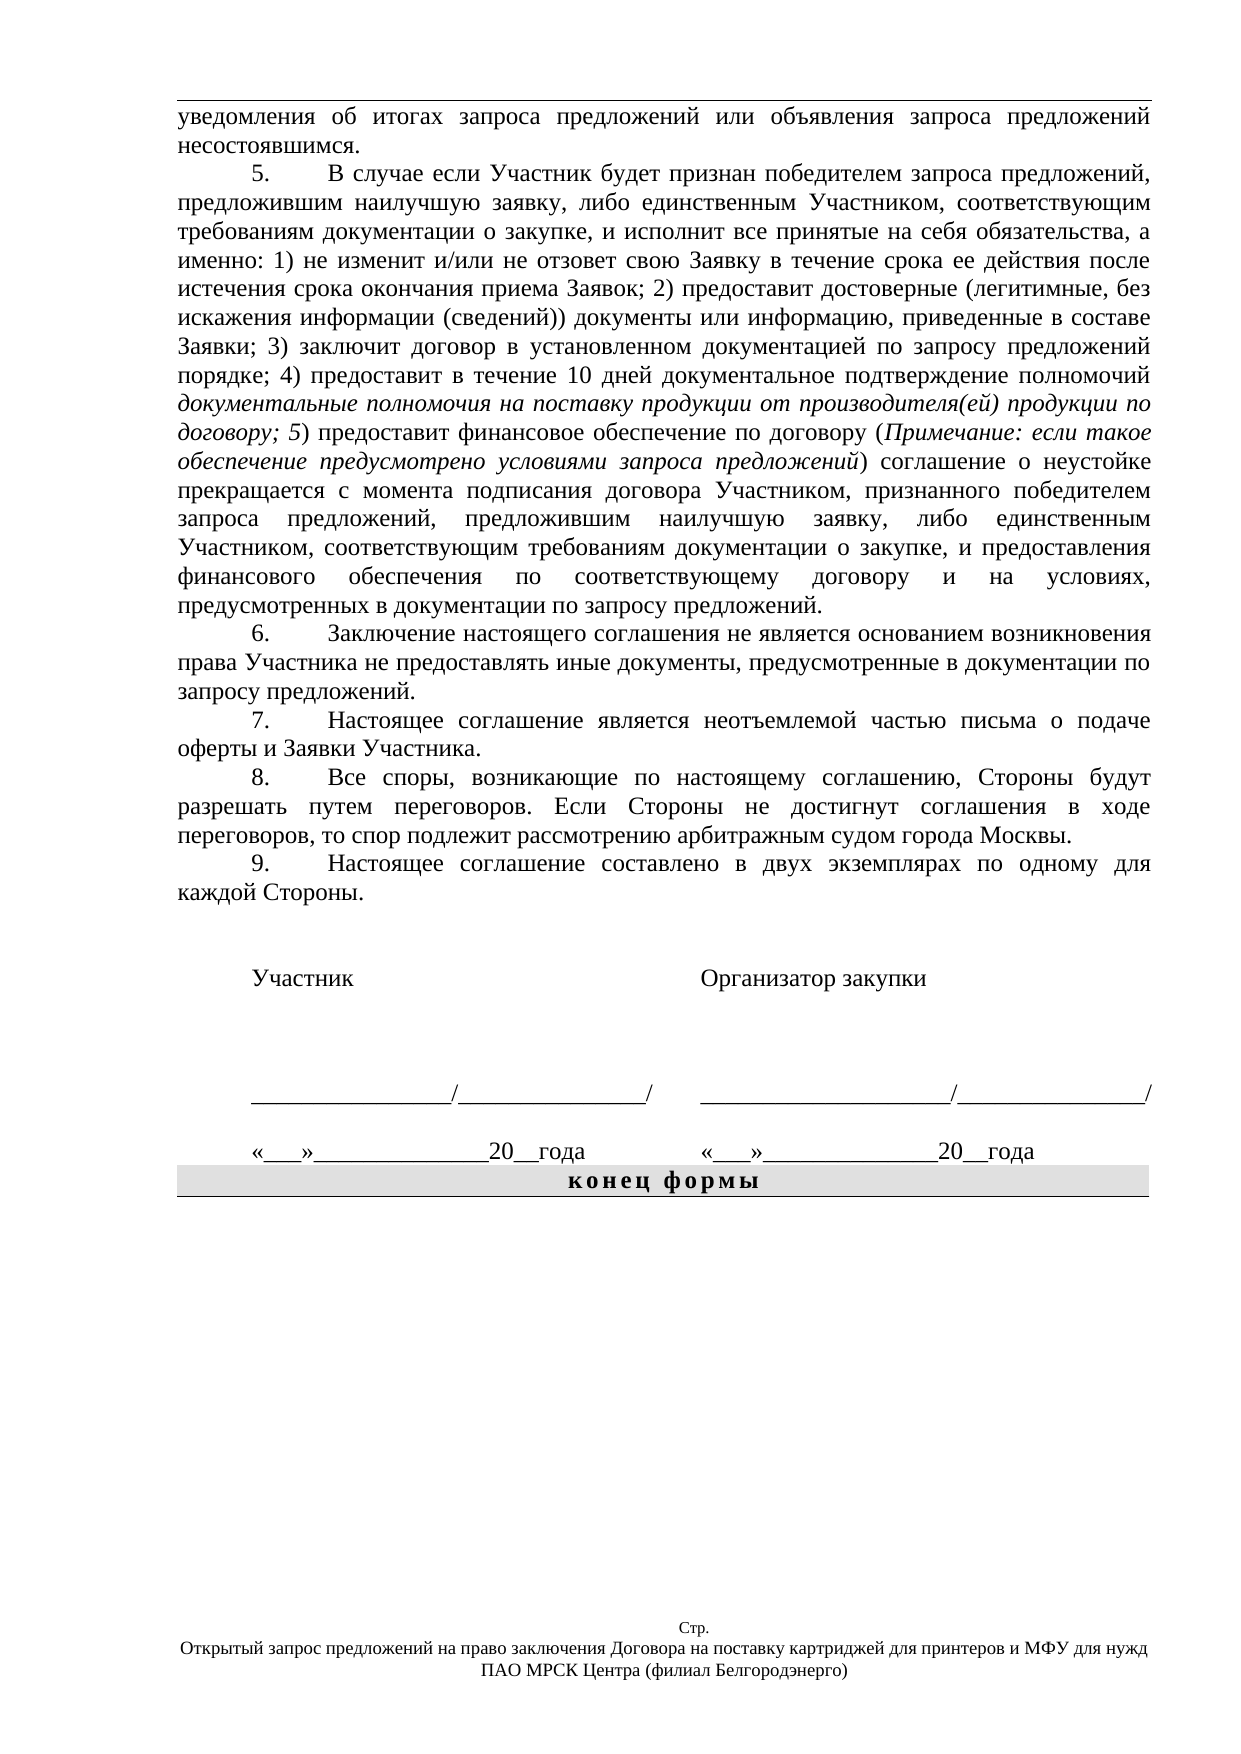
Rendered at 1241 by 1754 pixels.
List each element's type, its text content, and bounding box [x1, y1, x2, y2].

list Все споры, возникающие по настоящему соглашению, Стороны будут разрешать путем переговоров. Если Стороны не достигнут соглашения в ходе переговоров, то спор подлежит рассмотрению арбитражным судом города Москвы. [177, 762, 1152, 848]
list Настоящее соглашение составлено в двух экземплярах по одному для каждой Стороны. [177, 848, 1152, 906]
table_header Организатор закупки [689, 964, 1163, 992]
list Заключение настоящего соглашения не является основанием возникновения права Участника не предоставлять иные документы, предусмотренные в документации по запросу предложений. [177, 618, 1152, 705]
table_cell ____________________/_______________/ «___»______________20__года [689, 992, 1163, 1165]
table_header Участник [240, 964, 689, 992]
table_cell ________________/_______________/ «___»______________20__года [240, 992, 689, 1165]
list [177, 101, 1152, 158]
list В случае если Участник будет признан победителем запроса предложений, предложившим наилучшую заявку, либо единственным Участником, соответствующим требованиям документации о закупке, и исполнит все принятые на себя обязательства, а именно: 1) не изменит и/или не отзовет свою Заявку в течение срока ее действия после истечения срока окончания приема Заявок; 2) предоставит достоверные (легитимные, без искажения информации (сведений)) документы или информацию, приведенные в составе Заявки; 3) заключит договор в установленном документацией по запросу предложений порядке; 4) предоставит в течение 10 дней документальное подтверждение полномочий документальные полномочия на поставку продукции от производителя(ей) продукции по договору; 5) предоставит финансовое обеспечение по договору (Примечание: если такое обеспечение предусмотрено условиями запроса предложений) соглашение о неустойке прекращается с момента подписания договора Участником, признанного победителем запроса предложений, предложившим наилучшую заявку, либо единственным Участником, соответствующим требованиям документации о закупке, и предоставления финансового обеспечения по соответствующему договору и на условиях, предусмотренных в документации по запросу предложений. [177, 158, 1152, 618]
text конец формы [177, 1165, 1149, 1196]
list Настоящее соглашение является неотъемлемой частью письма о подаче оферты и Заявки Участника. [177, 705, 1152, 762]
